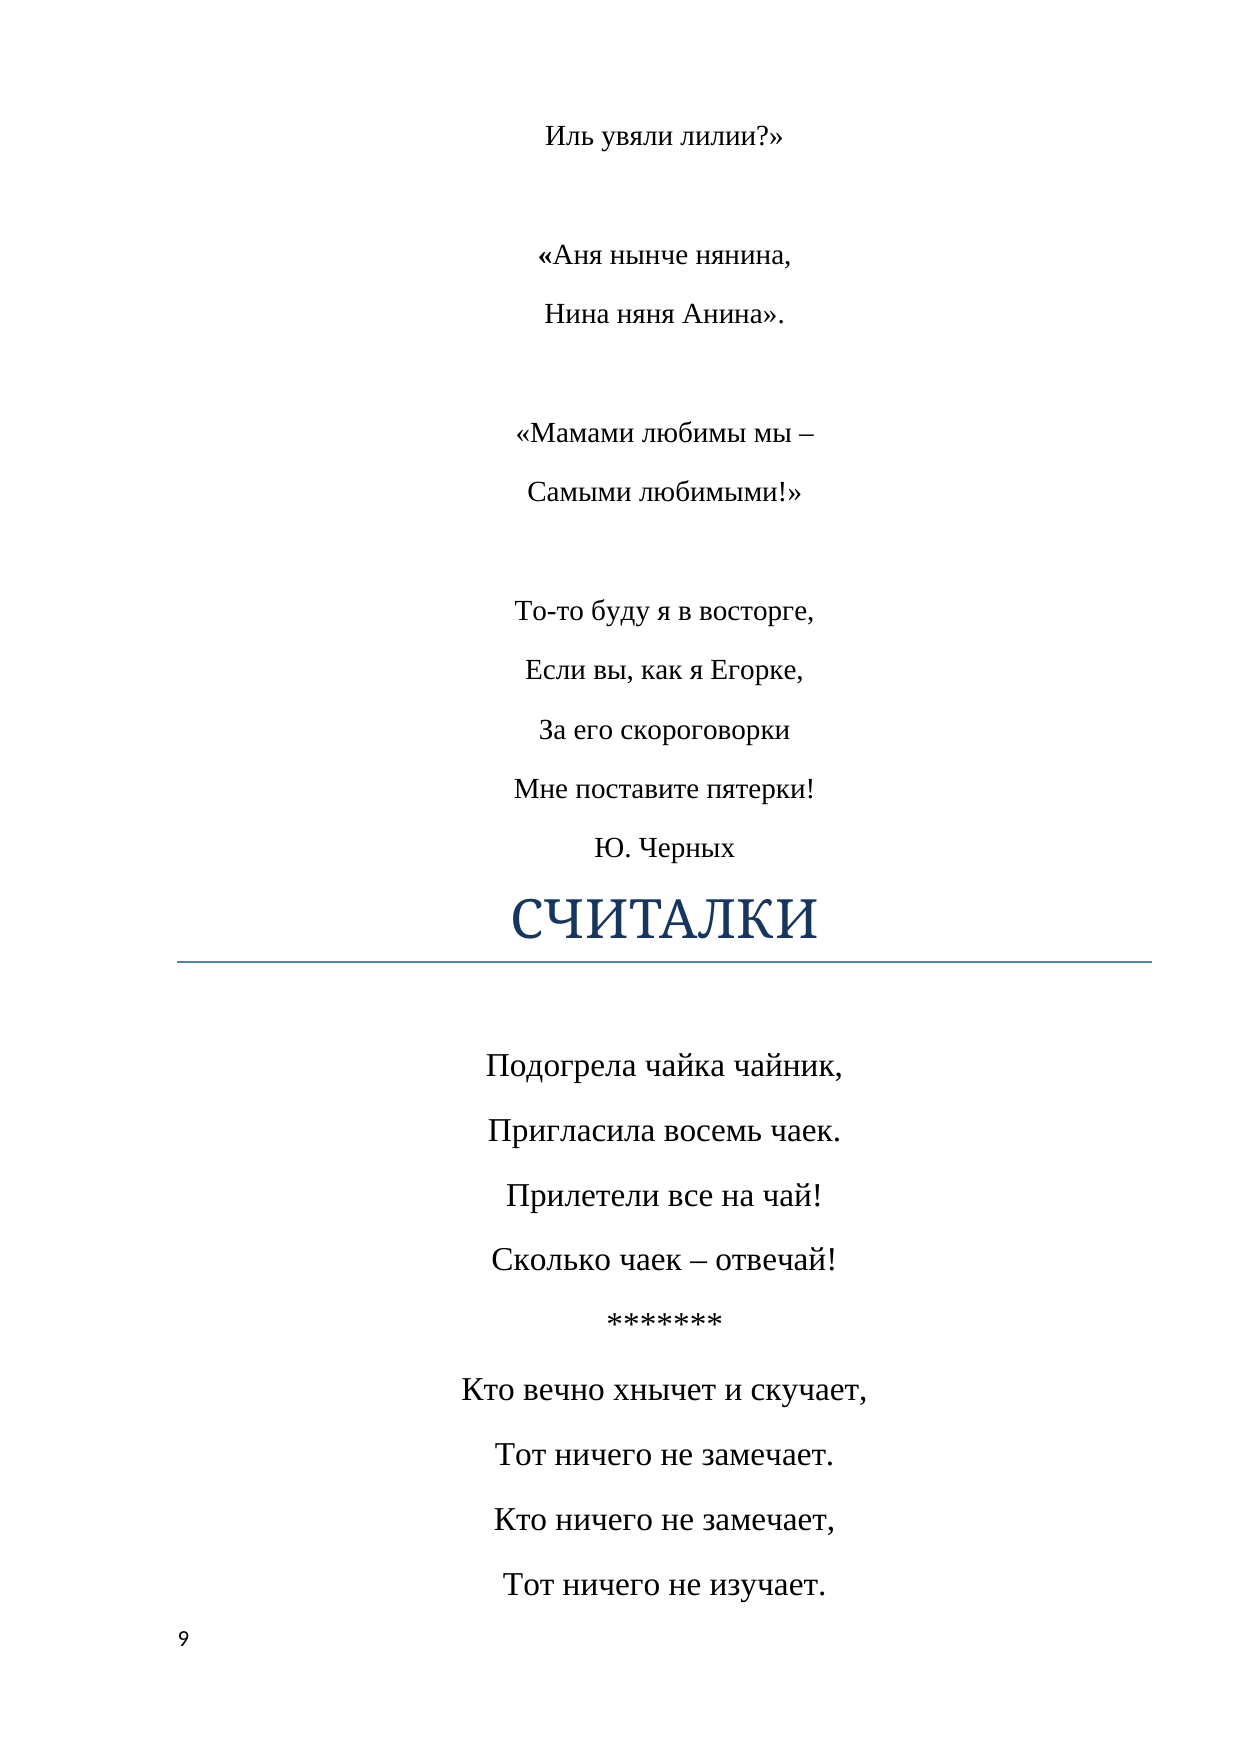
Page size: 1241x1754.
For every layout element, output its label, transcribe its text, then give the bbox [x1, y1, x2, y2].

text Самыми любимыми!» [177, 474, 1152, 508]
text Иль увяли лилии?» [177, 118, 1152, 152]
text Если вы, как я Егорке, [177, 652, 1152, 686]
text «Аня нынче нянина, [177, 237, 1152, 270]
text Подогрела чайка чайник, [177, 1045, 1152, 1083]
text Кто вечно хнычет и скучает, [177, 1369, 1152, 1408]
text Тот ничего не изучает. [177, 1564, 1152, 1602]
text То-то буду я в восторге, [177, 593, 1152, 627]
text Прилетели все на чай! [177, 1175, 1152, 1213]
text Мне поставите пятерки! [177, 771, 1152, 805]
text «Мамами любимы мы – [177, 415, 1152, 448]
text Нина няня Анина». [177, 296, 1152, 330]
text Тот ничего не замечает. [177, 1434, 1152, 1473]
text Сколько чаек – отвечай! [177, 1240, 1152, 1278]
text Пригласила восемь чаек. [177, 1110, 1152, 1148]
text Ю. Черных [177, 831, 1152, 864]
text За его скороговорки [177, 712, 1152, 745]
text Кто ничего не замечает, [177, 1499, 1152, 1538]
text ******* [177, 1304, 1152, 1343]
title СЧИТАЛКИ [177, 890, 1152, 961]
